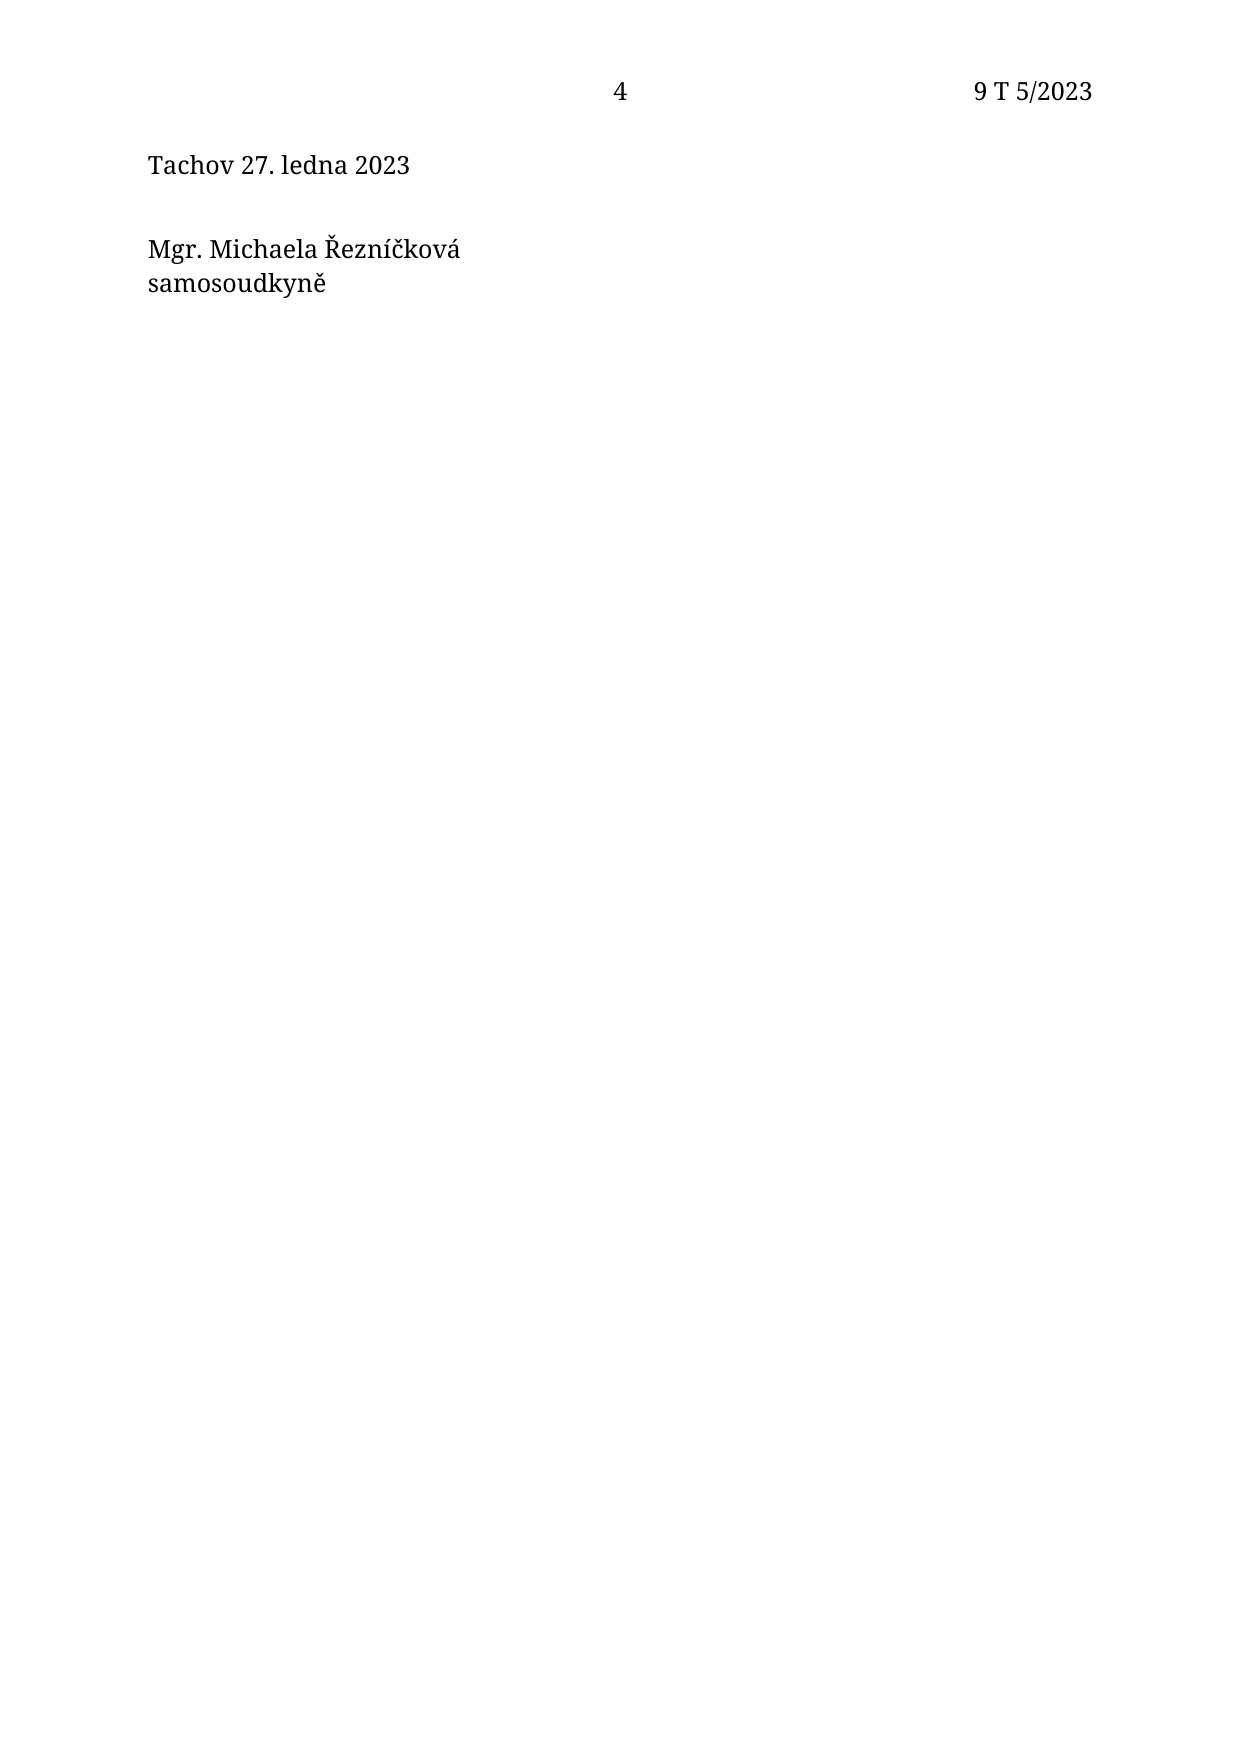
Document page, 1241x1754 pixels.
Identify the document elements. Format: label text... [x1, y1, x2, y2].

text Tachov 27. ledna 2023 [148, 148, 1093, 182]
text Mgr. Michaela Řezníčková samosoudkyně [148, 232, 1093, 300]
